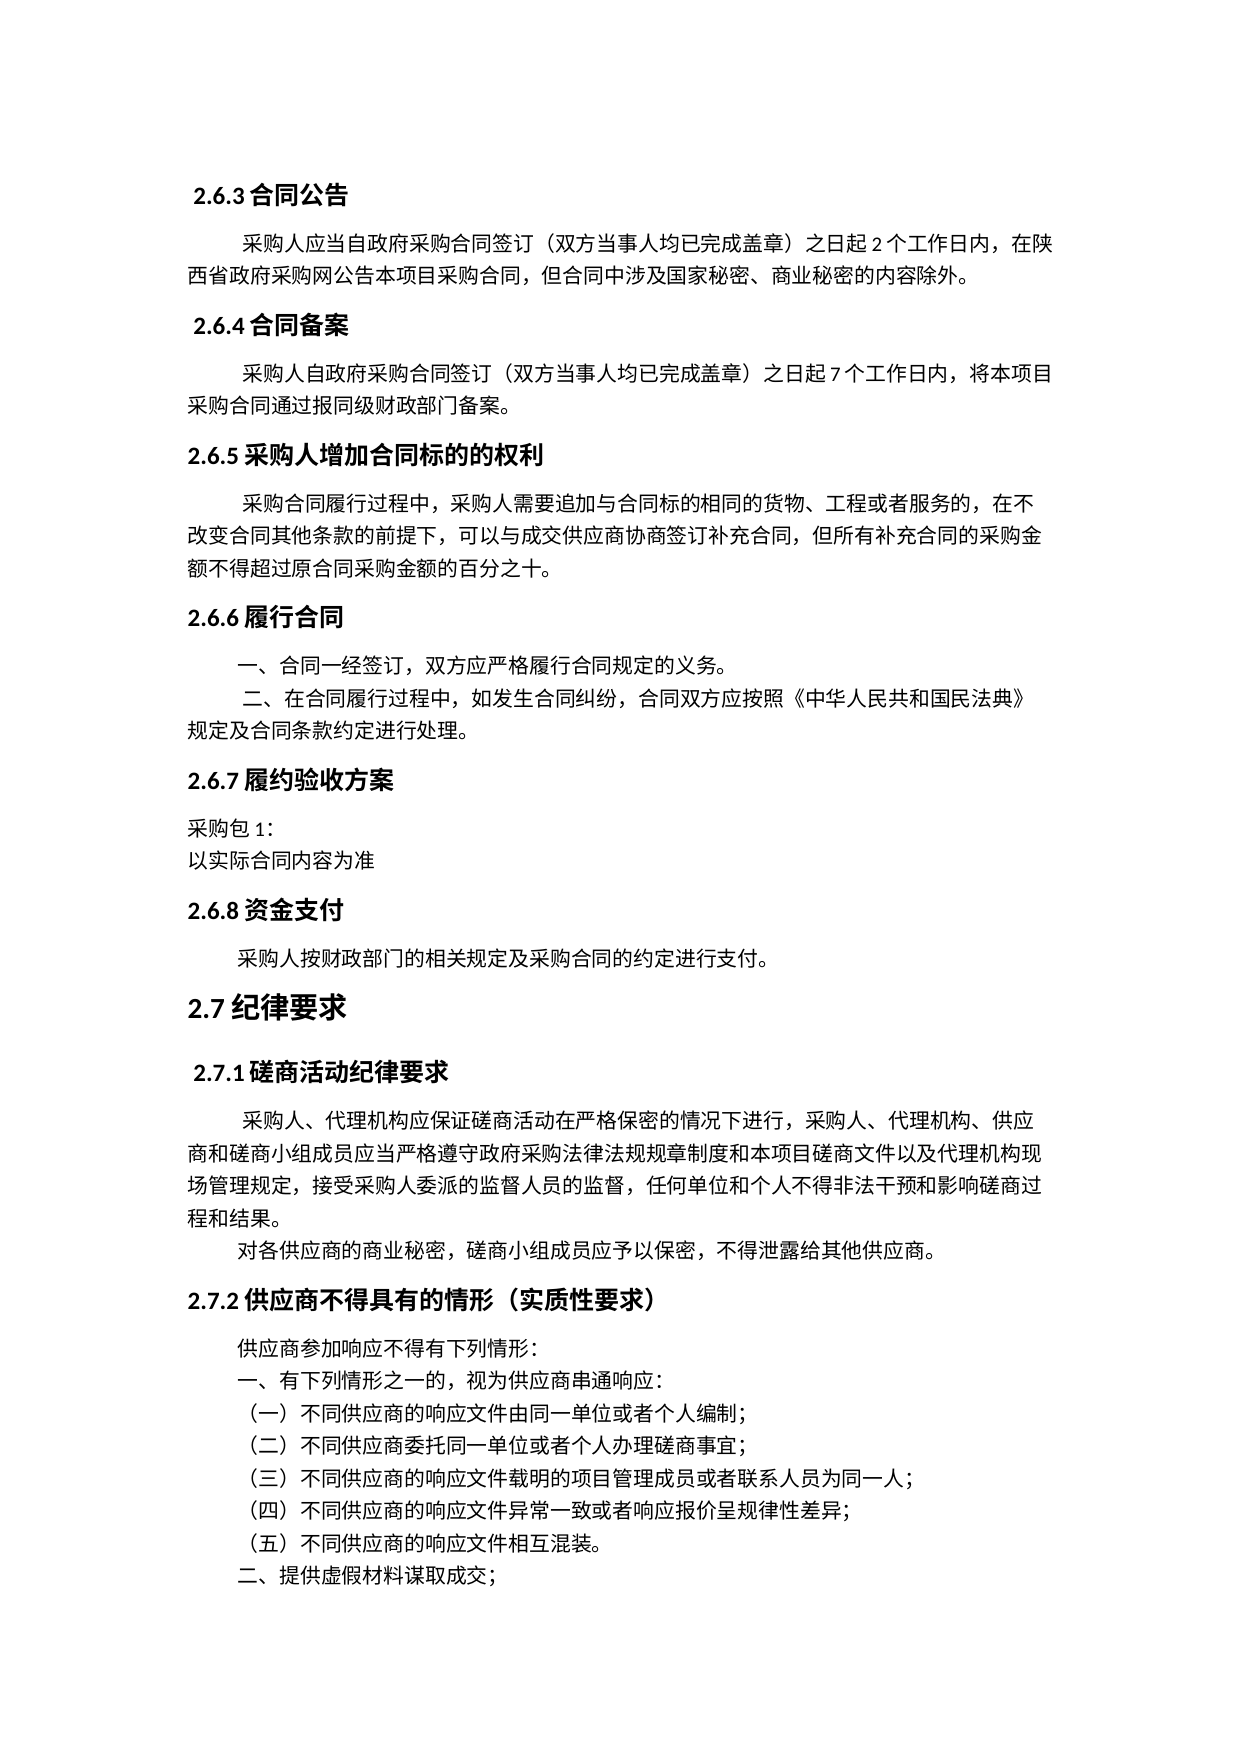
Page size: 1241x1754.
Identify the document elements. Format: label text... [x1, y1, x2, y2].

text 对各供应商的商业秘密，磋商小组成员应予以保密，不得泄露给其他供应商。 [187, 1234, 1053, 1267]
text 2.6.5采购人增加合同标的的权利 [187, 422, 1053, 487]
text 2.6.6履行合同 [187, 584, 1053, 649]
text 二、在合同履行过程中，如发生合同纠纷，合同双方应按照《中华人民共和国民法典》规定及合同条款约定进行处理。 [187, 682, 1053, 747]
text 2.6.8资金支付 [187, 877, 1053, 942]
text 一、合同一经签订，双方应严格履行合同规定的义务。 [187, 649, 1053, 682]
text 2.7纪律要求 [187, 974, 1053, 1039]
text 2.7.1磋商活动纪律要求 [187, 1039, 1053, 1104]
text 采购人、代理机构应保证磋商活动在严格保密的情况下进行，采购人、代理机构、供应商和磋商小组成员应当严格遵守政府采购法律法规规章制度和本项目磋商文件以及代理机构现场管理规定，接受采购人委派的监督人员的监督，任何单位和个人不得非法干预和影响磋商过程和结果。 [187, 1104, 1053, 1234]
text 采购人自政府采购合同签订（双方当事人均已完成盖章）之日起7个工作日内，将本项目采购合同通过报同级财政部门备案。 [187, 357, 1053, 422]
text 二、提供虚假材料谋取成交； [187, 1559, 1053, 1592]
text 采购人按财政部门的相关规定及采购合同的约定进行支付。 [187, 942, 1053, 974]
text 2.6.3合同公告 [187, 162, 1053, 227]
text （四）不同供应商的响应文件异常一致或者响应报价呈规律性差异； [187, 1494, 1053, 1527]
text 一、有下列情形之一的，视为供应商串通响应： [187, 1364, 1053, 1397]
text 2.7.2供应商不得具有的情形（实质性要求） [187, 1267, 1053, 1332]
text 采购包1： [187, 812, 1053, 844]
text 以实际合同内容为准 [187, 844, 1053, 877]
text 采购合同履行过程中，采购人需要追加与合同标的相同的货物、工程或者服务的，在不改变合同其他条款的前提下，可以与成交供应商协商签订补充合同，但所有补充合同的采购金额不得超过原合同采购金额的百分之十。 [187, 487, 1053, 584]
text （一）不同供应商的响应文件由同一单位或者个人编制； [187, 1397, 1053, 1429]
text 2.6.4合同备案 [187, 292, 1053, 357]
text 2.6.7履约验收方案 [187, 747, 1053, 812]
text 采购人应当自政府采购合同签订（双方当事人均已完成盖章）之日起2个工作日内，在陕西省政府采购网公告本项目采购合同，但合同中涉及国家秘密、商业秘密的内容除外。 [187, 227, 1053, 292]
text （三）不同供应商的响应文件载明的项目管理成员或者联系人员为同一人； [187, 1462, 1053, 1494]
text 供应商参加响应不得有下列情形： [187, 1332, 1053, 1364]
text （二）不同供应商委托同一单位或者个人办理磋商事宜； [187, 1429, 1053, 1462]
text （五）不同供应商的响应文件相互混装。 [187, 1527, 1053, 1559]
